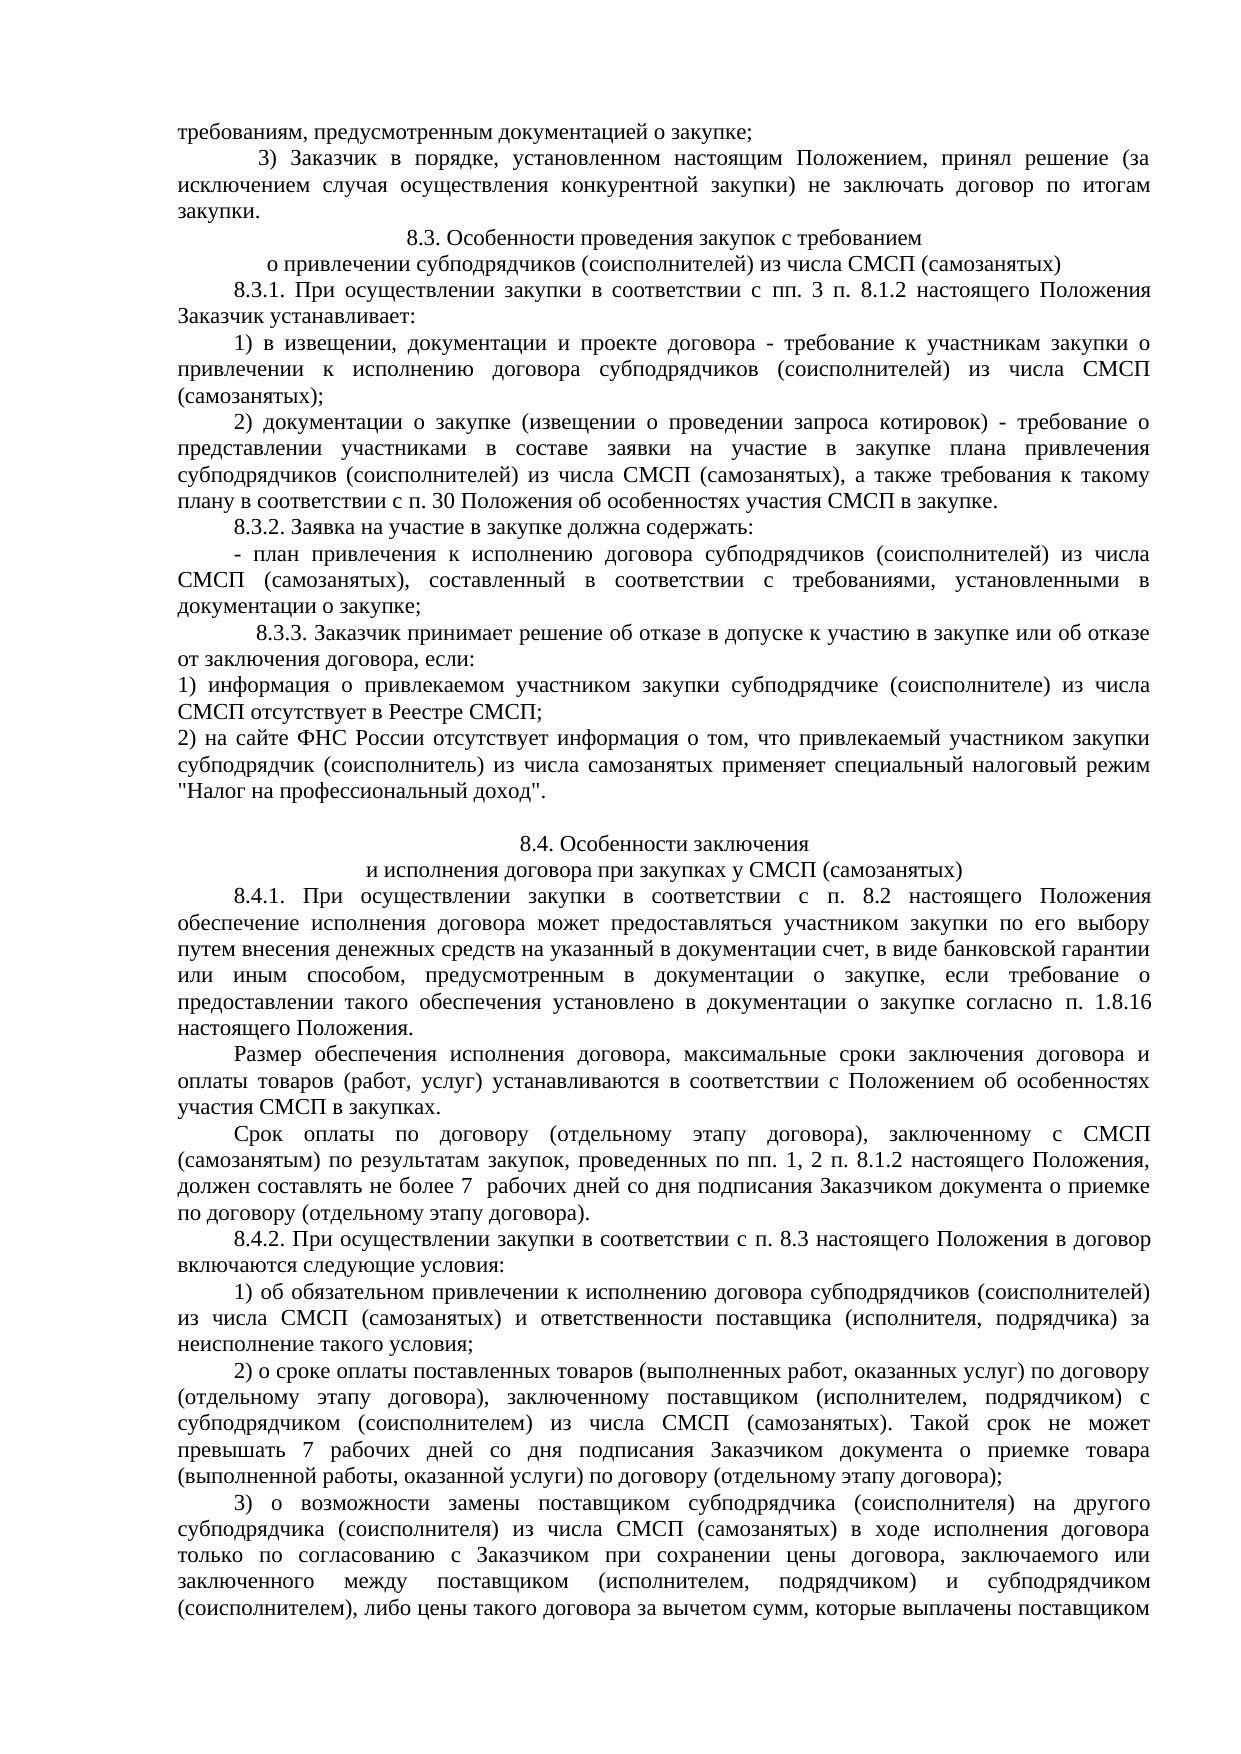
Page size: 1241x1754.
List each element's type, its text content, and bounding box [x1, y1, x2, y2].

text 8.3.3. Заказчик принимает решение об отказе в допуске к участию в закупке или об отказе от заключения договора, если: [177, 619, 1152, 672]
text 2) о сроке оплаты поставленных товаров (выполненных работ, оказанных услуг) по договору (отдельному этапу договора), заключенному поставщиком (исполнителем, подрядчиком) с субподрядчиком (соисполнителем) из числа СМСП (самозанятых). Такой срок не может превышать 7 рабочих дней со дня подписания Заказчиком документа о приемке товара (выполненной работы, оказанной услуги) по договору (отдельному этапу договора); [177, 1357, 1152, 1488]
text о привлечении субподрядчиков (соисполнителей) из числа СМСП (самозанятых) [177, 250, 1152, 276]
text - план привлечения к исполнению договора субподрядчиков (соисполнителей) из числа СМСП (самозанятых), составленный в соответствии с требованиями, установленными в документации о закупке; [177, 540, 1152, 619]
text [177, 1488, 1152, 1620]
text 1) в извещении, документации и проекте договора - требование к участникам закупки о привлечении к исполнению договора субподрядчиков (соисполнителей) из числа СМСП (самозанятых); [177, 329, 1152, 408]
text Размер обеспечения исполнения договора, максимальные сроки заключения договора и оплаты товаров (работ, услуг) устанавливаются в соответствии с Положением об особенностях участия СМСП в закупках. [177, 1041, 1152, 1119]
text 3) Заказчик в порядке, установленном настоящим Положением, принял решение (за исключением случая осуществления конкурентной закупки) не заключать договор по итогам закупки. [177, 144, 1152, 223]
text и исполнения договора при закупках у СМСП (самозанятых) [177, 856, 1152, 882]
text 8.3. Особенности проведения закупок с требованием [177, 223, 1152, 250]
text 8.4. Особенности заключения [177, 830, 1152, 856]
text Срок оплаты по договору (отдельному этапу договора), заключенному с СМСП (самозанятым) по результатам закупок, проведенных по пп. 1, 2 п. 8.1.2 настоящего Положения, должен составлять не более 7 рабочих дней со дня подписания Заказчиком документа о приемке по договору (отдельному этапу договора). [177, 1119, 1152, 1225]
text 8.3.1. При осуществлении закупки в соответствии с пп. 3 п. 8.1.2 настоящего Положения Заказчик устанавливает: [177, 276, 1152, 329]
text 8.4.1. При осуществлении закупки в соответствии с п. 8.2 настоящего Положения обеспечение исполнения договора может предоставляться участником закупки по его выбору путем внесения денежных средств на указанный в документации счет, в виде банковской гарантии или иным способом, предусмотренным в документации о закупке, если требование о предоставлении такого обеспечения установлено в документации о закупке согласно п. 1.8.16 настоящего Положения. [177, 882, 1152, 1041]
text 1) информация о привлекаемом участником закупки субподрядчике (соисполнителе) из числа СМСП отсутствует в Реестре СМСП; [177, 672, 1152, 724]
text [177, 118, 1152, 144]
text 8.4.2. При осуществлении закупки в соответствии с п. 8.3 настоящего Положения в договор включаются следующие условия: [177, 1225, 1152, 1278]
text 2) документации о закупке (извещении о проведении запроса котировок) - требование о представлении участниками в составе заявки на участие в закупке плана привлечения субподрядчиков (соисполнителей) из числа СМСП (самозанятых), а также требования к такому плану в соответствии с п. 30 Положения об особенностях участия СМСП в закупке. [177, 408, 1152, 513]
text 1) об обязательном привлечении к исполнению договора субподрядчиков (соисполнителей) из числа СМСП (самозанятых) и ответственности поставщика (исполнителя, подрядчика) за неисполнение такого условия; [177, 1278, 1152, 1357]
text 8.3.2. Заявка на участие в закупке должна содержать: [177, 513, 1152, 540]
text 2) на сайте ФНС России отсутствует информация о том, что привлекаемый участником закупки субподрядчик (соисполнитель) из числа самозанятых применяет специальный налоговый режим "Налог на профессиональный доход". [177, 724, 1152, 803]
